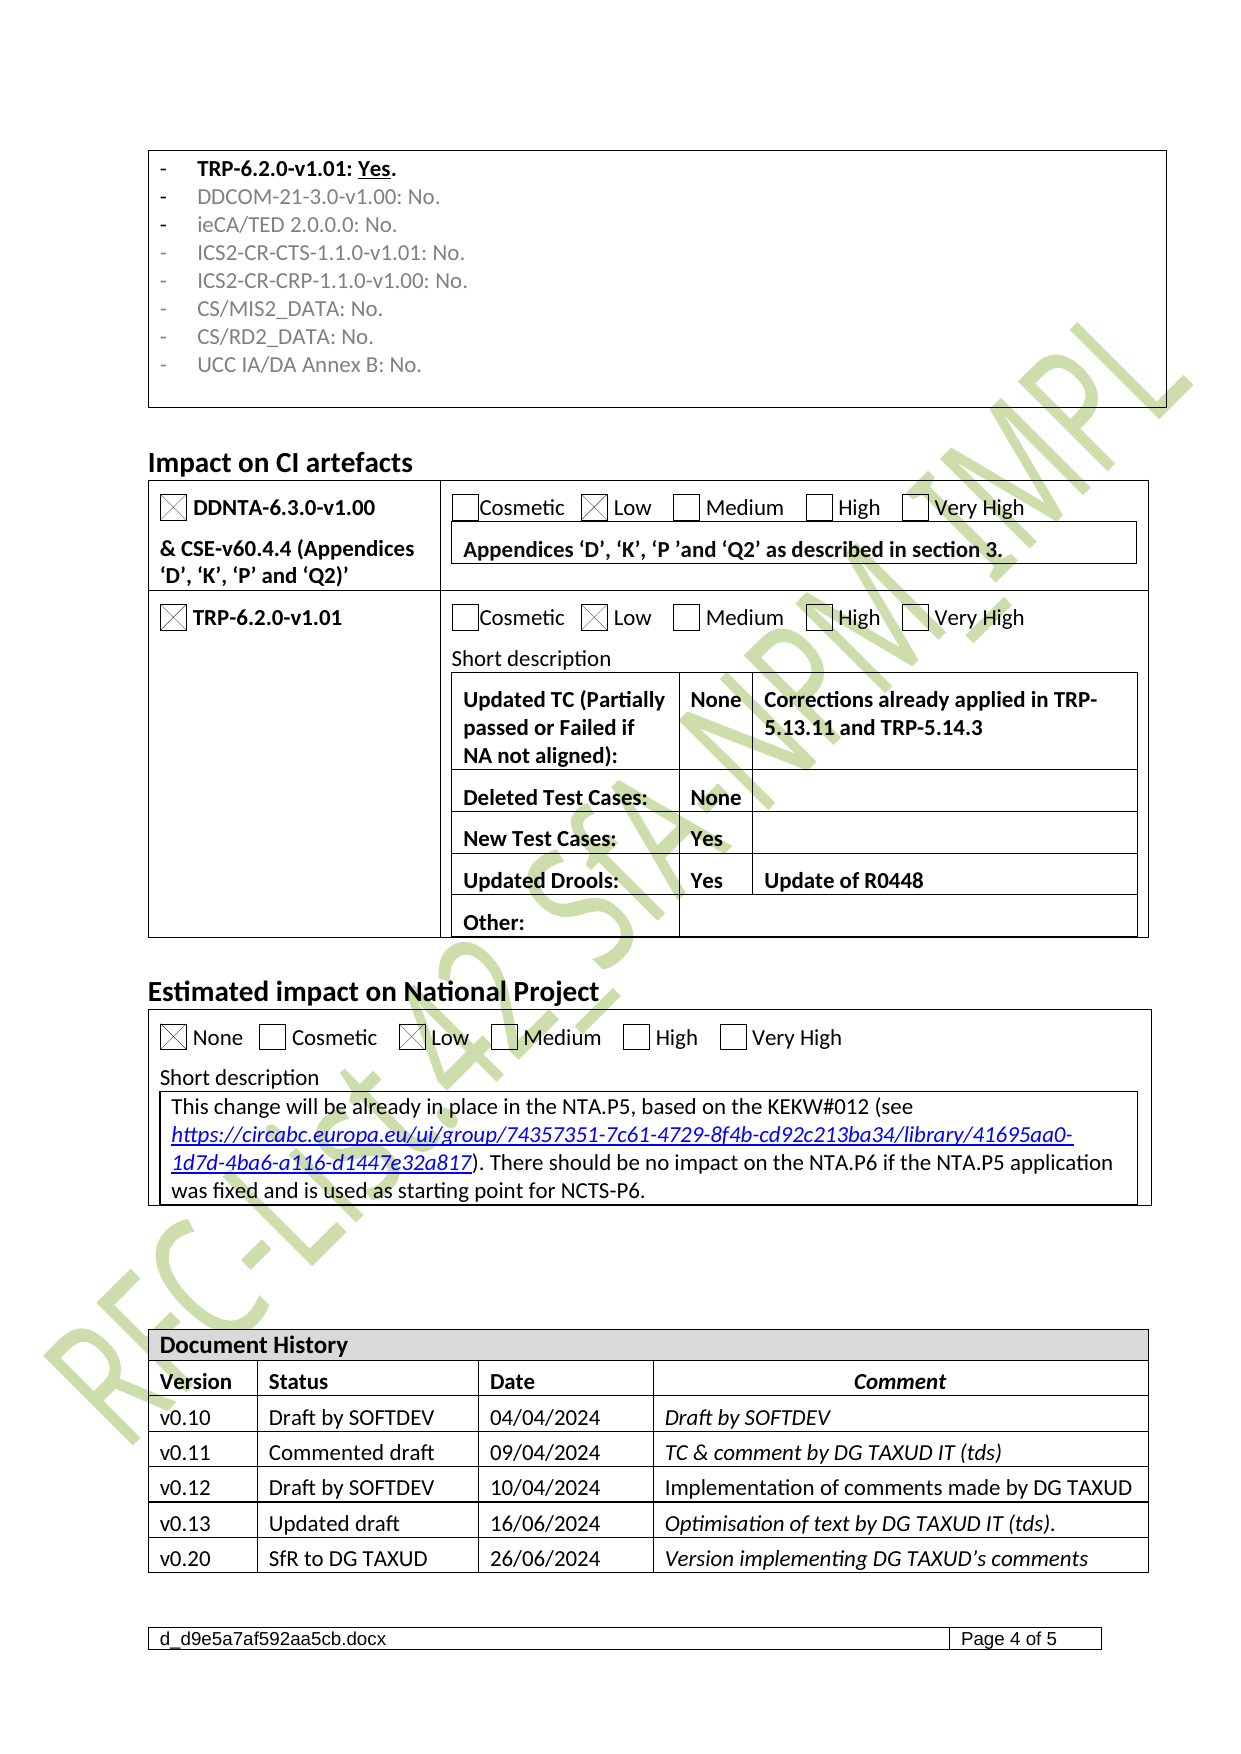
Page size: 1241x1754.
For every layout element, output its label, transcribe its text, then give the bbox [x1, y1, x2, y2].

table_cell Status [258, 1361, 478, 1395]
table_cell Draft by SOFTDEV [258, 1467, 478, 1501]
table_cell 16/06/2024 [479, 1503, 653, 1537]
table_header Document History [149, 1330, 1148, 1360]
table_cell Draft by SOFTDEV [654, 1396, 1148, 1431]
table_cell Implementation of comments made by DG TAXUD [654, 1467, 1148, 1501]
table_cell Updated draft [258, 1503, 478, 1537]
table_cell v0.11 [149, 1432, 257, 1466]
table_cell TC & comment by DG TAXUD IT (tds) [654, 1432, 1148, 1466]
table_cell Optimisation of text by DG TAXUD IT (tds). [654, 1503, 1148, 1537]
table_cell v0.20 [149, 1538, 257, 1572]
table_cell v0.10 [149, 1396, 257, 1431]
table_cell Comment [654, 1361, 1148, 1395]
table_header None Cosmetic Low Medium High Very High Short description [149, 1010, 1151, 1205]
table_cell Date [479, 1361, 653, 1395]
table_cell 09/04/2024 [479, 1432, 653, 1466]
table_cell SfR to DG TAXUD [258, 1538, 478, 1572]
table_cell 26/06/2024 [479, 1538, 653, 1572]
table_header DDNTA-6.3.0-v1.00 & CSE-v60.4.4 (Appendices ‘D’, ‘K’, ‘P’ and ‘Q2)’ [149, 481, 440, 590]
table_cell 10/04/2024 [479, 1467, 653, 1501]
table_cell v0.13 [149, 1503, 257, 1537]
text Impact on CI artefacts [148, 444, 1102, 479]
table_cell 04/04/2024 [479, 1396, 653, 1431]
table_cell Draft by SOFTDEV [258, 1396, 478, 1431]
table_cell TRP-6.2.0-v1.01 [149, 591, 440, 937]
table_header Cosmetic Low Medium High Very High [441, 481, 1148, 590]
table_cell Cosmetic Low Medium High Very High Short description [441, 591, 1148, 937]
table_cell Commented draft [258, 1432, 478, 1466]
table_cell Version implementing DG TAXUD’s comments [654, 1538, 1148, 1572]
table_cell Version [149, 1361, 257, 1395]
table_cell v0.12 [149, 1467, 257, 1501]
text Estimated impact on National Project [148, 973, 1102, 1009]
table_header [149, 151, 1166, 407]
